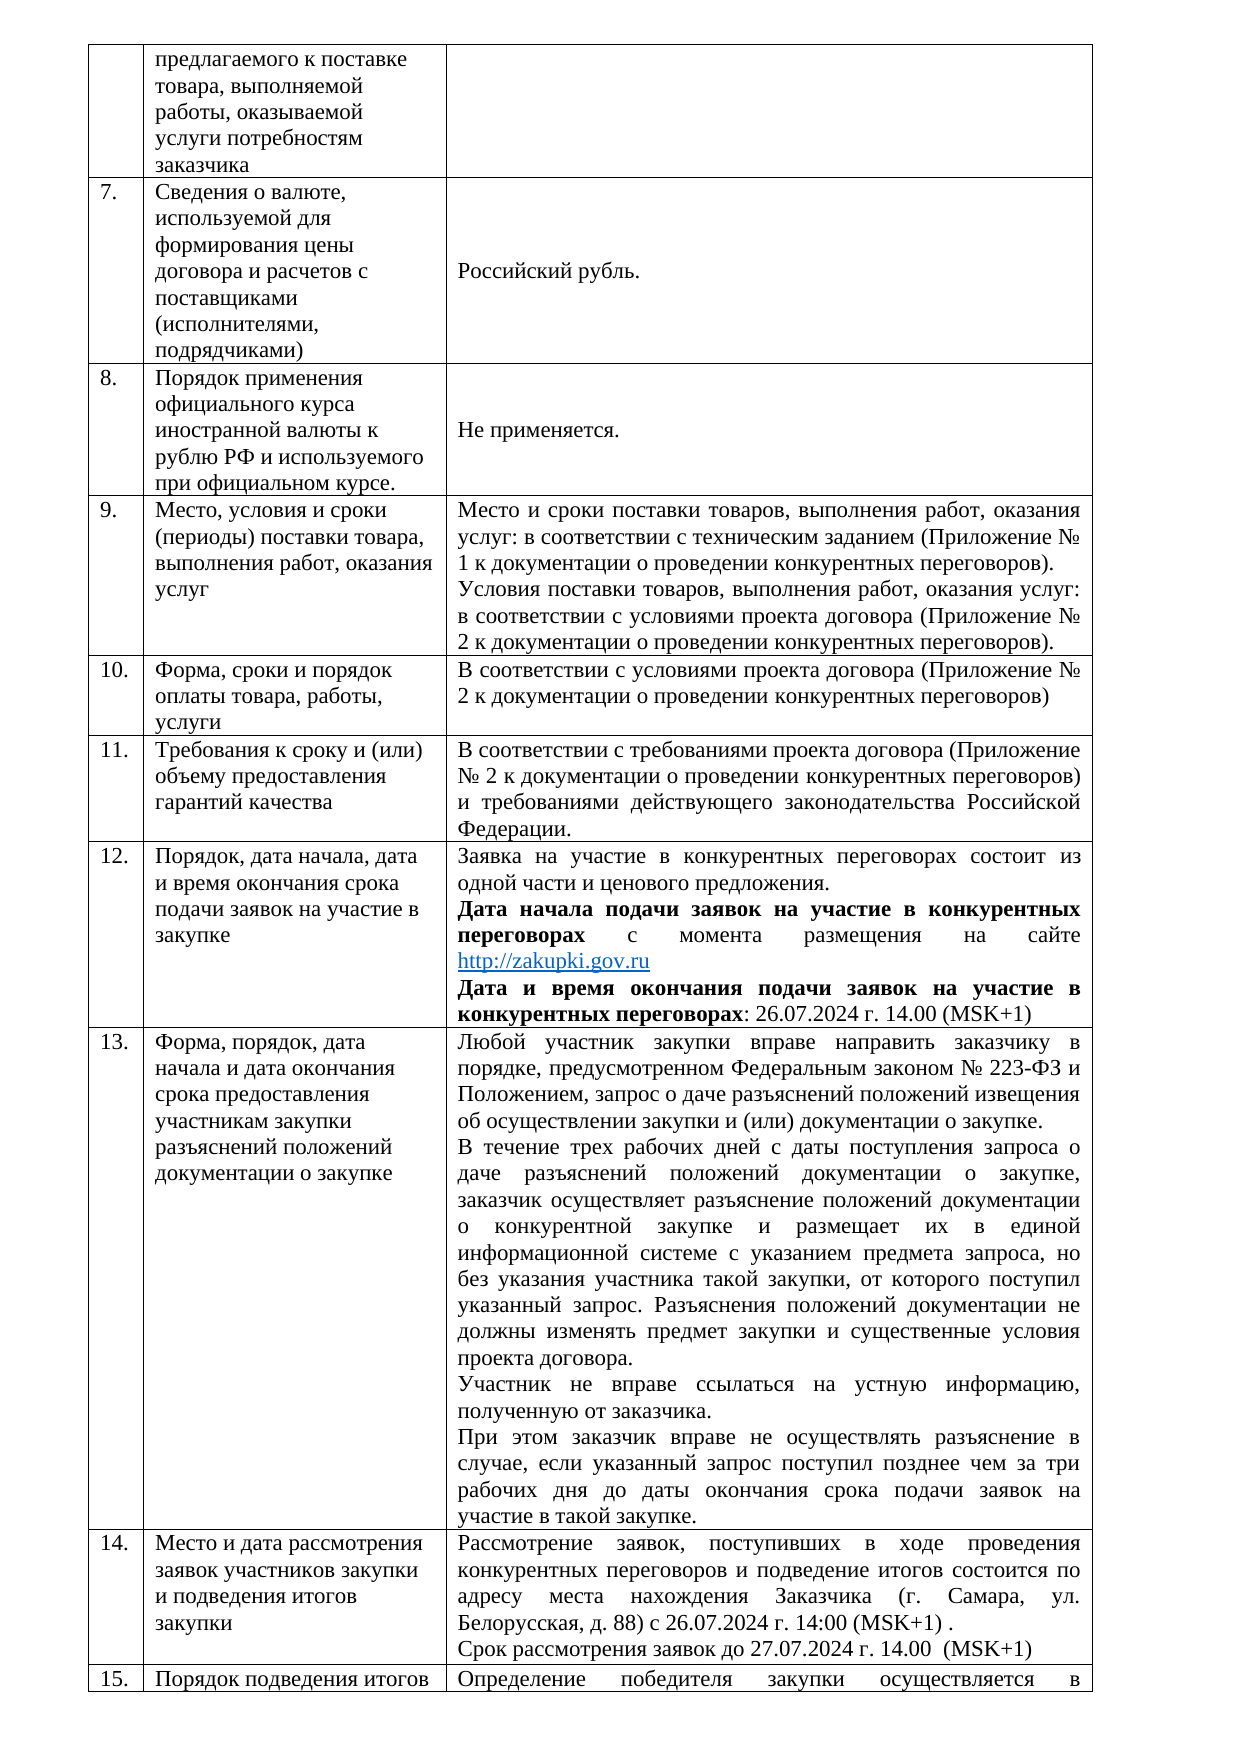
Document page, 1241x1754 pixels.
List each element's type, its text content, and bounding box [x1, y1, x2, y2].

table_cell Не применяется. [447, 364, 1092, 495]
table_cell [89, 45, 143, 177]
table_cell [89, 842, 143, 1027]
table_cell [89, 364, 143, 495]
table_cell Порядок применения официального курса иностранной валюты к рублю РФ и используемого при официальном курсе. [144, 364, 446, 495]
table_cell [144, 45, 446, 177]
table_cell Место, условия и сроки (периоды) поставки товара, выполнения работ, оказания услуг [144, 496, 446, 654]
table_cell Порядок, дата начала, дата и время окончания срока подачи заявок на участие в закупке [144, 842, 446, 1027]
table_cell Любой участник закупки вправе направить заказчику в порядке, предусмотренном Федеральным законом № 223-ФЗ и Положением, запрос о даче разъяснений положений извещения об осуществлении закупки и (или) документации о закупке. В течение трех рабочих дней с даты поступления запроса о даче разъяснений положений документации о закупке, заказчик осуществляет разъяснение положений документации о конкурентной закупке и размещает их в единой информационной системе с указанием предмета запроса, но без указания участника такой закупки, от которого поступил указанный запрос. Разъяснения положений документации не должны изменять предмет закупки и существенные условия проекта договора. Участник не вправе ссылаться на устную информацию, полученную от заказчика. При этом заказчик вправе не осуществлять разъяснение в случае, если указанный запрос поступил позднее чем за три рабочих дня до даты окончания срока подачи заявок на участие в такой закупке. [447, 1028, 1092, 1528]
table_cell Форма, сроки и порядок оплаты товара, работы, услуги [144, 656, 446, 735]
table_cell [89, 496, 143, 654]
table_cell Место и дата рассмотрения заявок участников закупки и подведения итогов закупки [144, 1530, 446, 1664]
table_cell Требования к сроку и (или) объему предоставления гарантий качества [144, 736, 446, 841]
table_cell Российский рубль. [447, 178, 1092, 363]
table_cell [89, 1028, 143, 1528]
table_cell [144, 1665, 446, 1691]
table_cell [447, 45, 1092, 177]
table_cell Сведения о валюте, используемой для формирования цены договора и расчетов с поставщиками (исполнителями, подрядчиками) [144, 178, 446, 363]
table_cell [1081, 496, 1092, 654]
table_cell Рассмотрение заявок, поступивших в ходе проведения конкурентных переговоров и подведение итогов состоится по адресу места нахождения Заказчика (г. Самара, ул. Белорусская, д. 88) с 26.07.2024 г. 14:00 (MSK+1) . Срок рассмотрения заявок до 27.07.2024 г. 14.00 (MSK+1) [447, 1530, 1092, 1664]
table_cell [89, 1530, 143, 1664]
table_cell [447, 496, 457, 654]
table_cell Заявка на участие в конкурентных переговорах состоит из одной части и ценового предложения. Дата начала подачи заявок на участие в конкурентных переговорах с момента размещения на сайте http://zakupki.gov.ru Дата и время окончания подачи заявок на участие в конкурентных переговорах: 26.07.2024 г. 14.00 (MSK+1) [447, 842, 1092, 1027]
table_cell [89, 1665, 143, 1691]
table_cell [89, 736, 143, 841]
table_cell [89, 178, 143, 363]
table_cell В соответствии с условиями проекта договора (Приложение № 2 к документации о проведении конкурентных переговоров) [447, 656, 1092, 735]
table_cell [447, 1665, 1092, 1691]
table_cell [89, 656, 143, 735]
table_cell Форма, порядок, дата начала и дата окончания срока предоставления участникам закупки разъяснений положений документации о закупке [144, 1028, 446, 1528]
table_cell В соответствии с требованиями проекта договора (Приложение № 2 к документации о проведении конкурентных переговоров) и требованиями действующего законодательства Российской Федерации. [447, 736, 1092, 841]
